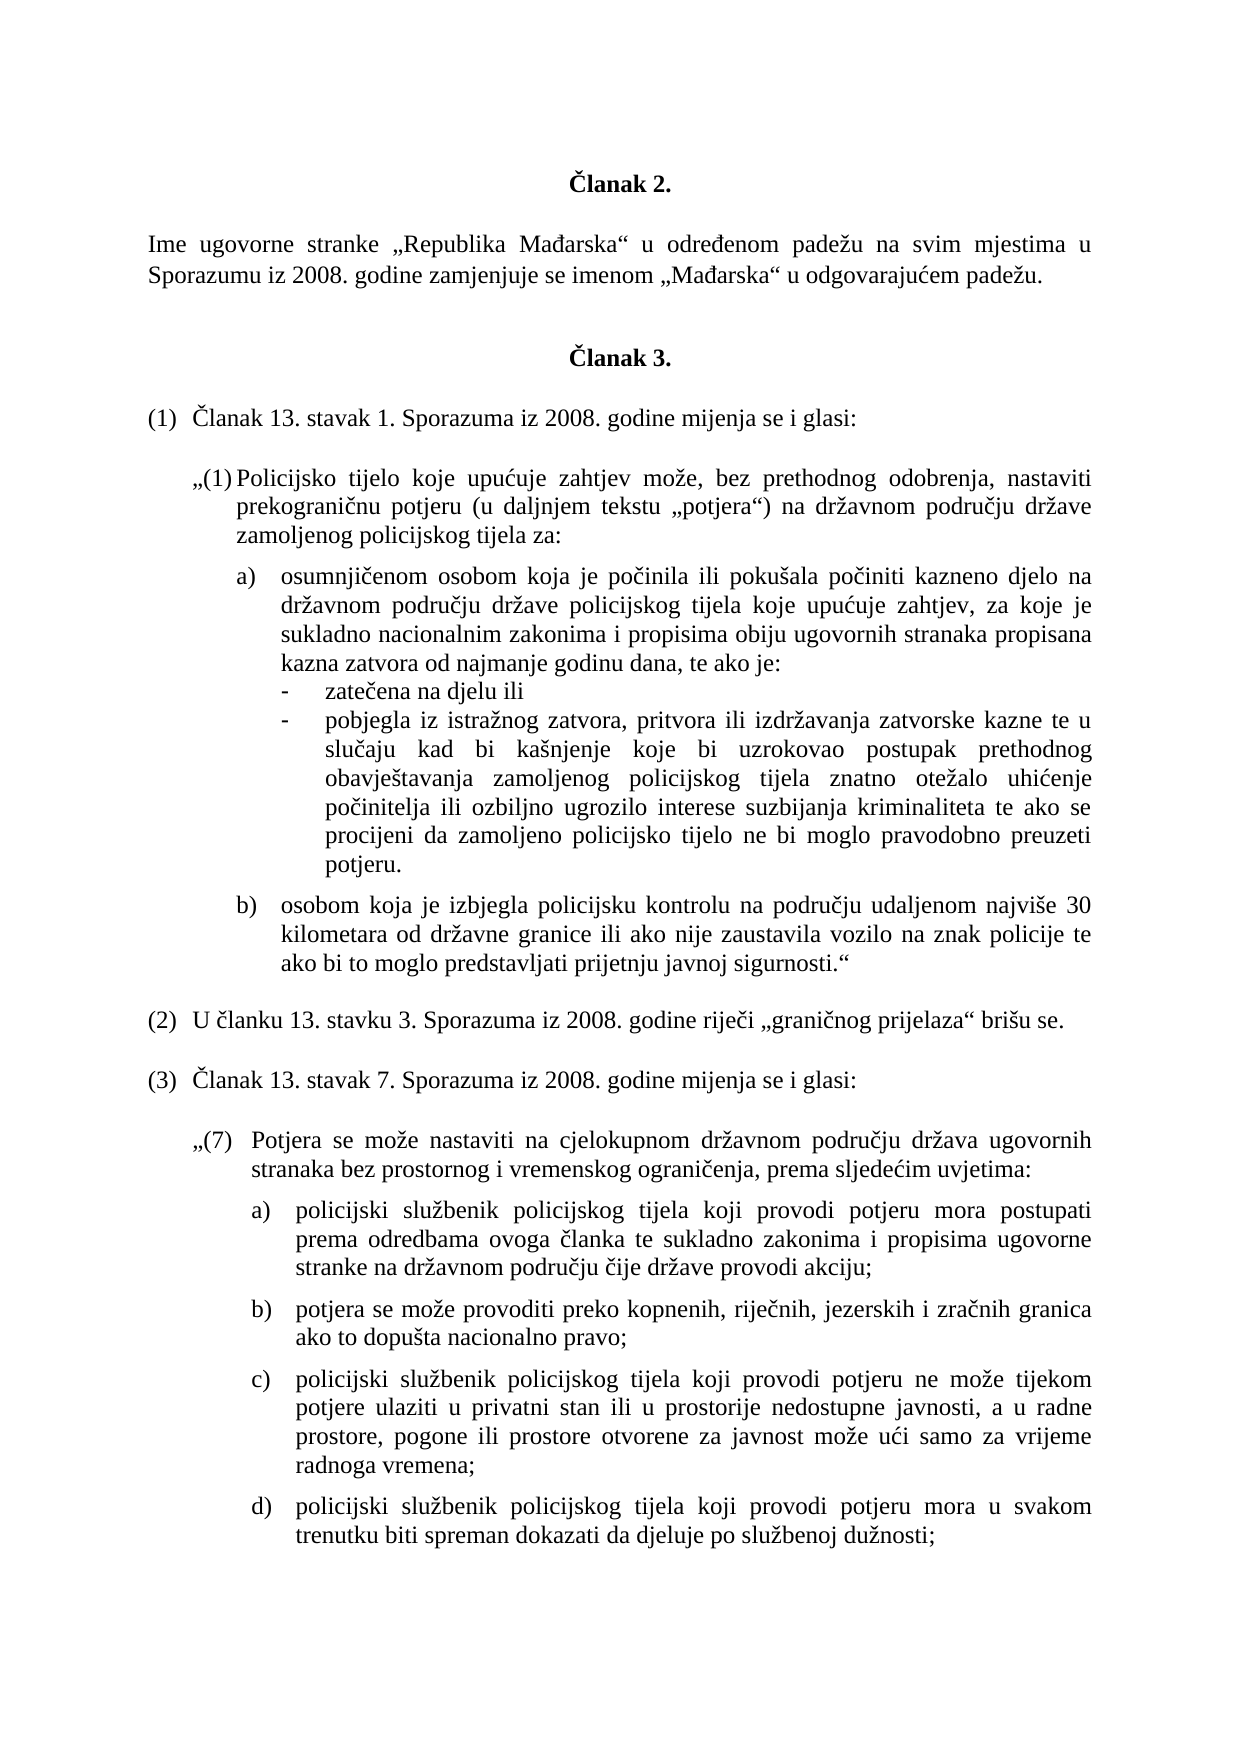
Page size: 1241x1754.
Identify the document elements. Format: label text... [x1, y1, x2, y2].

list policijski službenik policijskog tijela koji provodi potjeru mora postupati prema odredbama ovoga članka te sukladno zakonima i propisima ugovorne stranke na državnom području čije države provodi akciju; [251, 1195, 1093, 1281]
list Članak 13. stavak 7. Sporazuma iz 2008. godine mijenja se i glasi: [148, 1065, 1093, 1094]
list policijski službenik policijskog tijela koji provodi potjeru mora u svakom trenutku biti spreman dokazati da djeluje po službenoj dužnosti; [251, 1491, 1093, 1549]
text Ime ugovorne stranke „Republika Mađarska“ u određenom padežu na svim mjestima u Sporazumu iz 2008. godine zamjenjuje se imenom „Mađarska“ u odgovarajućem padežu. [148, 229, 1093, 288]
list osobom koja je izbjegla policijsku kontrolu na području udaljenom najviše 30 kilometara od državne granice ili ako nije zaustavila vozilo na znak policije te ako bi to moglo predstavljati prijetnju javnoj sigurnosti.“ [236, 890, 1093, 977]
list U članku 13. stavku 3. Sporazuma iz 2008. godine riječi „graničnog prijelaza“ brišu se. [148, 1005, 1093, 1034]
list potjera se može provoditi preko kopnenih, riječnih, jezerskih i zračnih granica ako to dopušta nacionalno pravo; [251, 1294, 1093, 1351]
list Članak 13. stavak 1. Sporazuma iz 2008. godine mijenja se i glasi: [148, 403, 1093, 432]
list pobjegla iz istražnog zatvora, pritvora ili izdržavanja zatvorske kazne te u slučaju kad bi kašnjenje koje bi uzrokovao postupak prethodnog obavještavanja zamoljenog policijskog tijela znatno otežalo uhićenje počinitelja ili ozbiljno ugrozilo interese suzbijanja kriminaliteta te ako se procijeni da zamoljeno policijsko tijelo ne bi moglo pravodobno preuzeti potjeru. [281, 705, 1093, 878]
list osumnjičenom osobom koja je počinila ili pokušala počiniti kazneno djelo na državnom području države policijskog tijela koje upućuje zahtjev, za koje je sukladno nacionalnim zakonima i propisima obiju ugovornih stranaka propisana kazna zatvora od najmanje godinu dana, te ako je: [236, 561, 1093, 676]
list zatečena na djelu ili [281, 676, 1093, 705]
text Članak 2. [148, 173, 1093, 198]
text „(7) Potjera se može nastaviti na cjelokupnom državnom području država ugovornih stranaka bez prostornog i vremenskog ograničenja, prema sljedećim uvjetima: [192, 1125, 1093, 1182]
text „(1) Policijsko tijelo koje upućuje zahtjev može, bez prethodnog odobrenja, nastaviti prekograničnu potjeru (u daljnjem tekstu „potjera“) na državnom području države zamoljenog policijskog tijela za: [192, 463, 1093, 549]
text Članak 3. [148, 347, 1093, 372]
list policijski službenik policijskog tijela koji provodi potjeru ne može tijekom potjere ulaziti u privatni stan ili u prostorije nedostupne javnosti, a u radne prostore, pogone ili prostore otvorene za javnost može ući samo za vrijeme radnoga vremena; [251, 1364, 1093, 1479]
